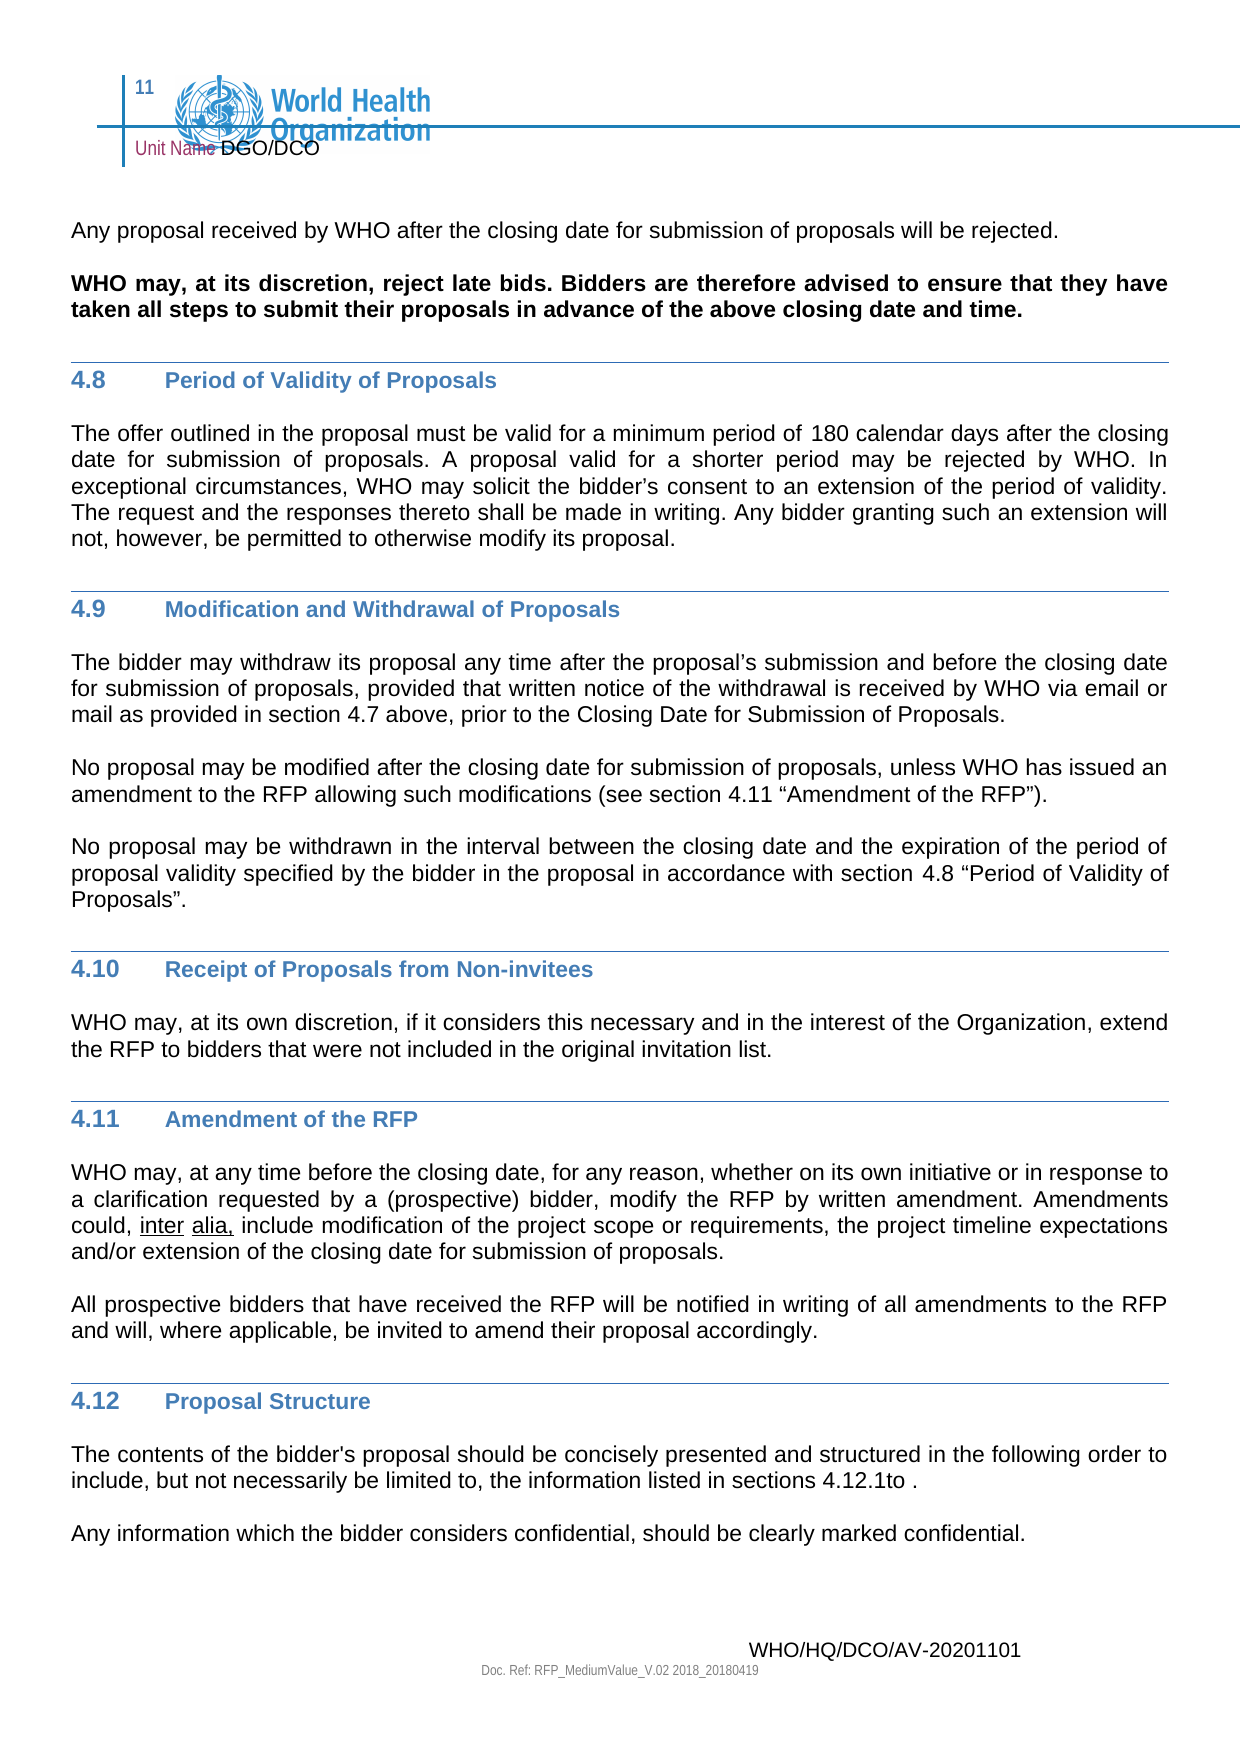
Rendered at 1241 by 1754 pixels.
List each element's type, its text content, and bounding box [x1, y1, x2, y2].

picture [224, 142, 232, 153]
text The bidder may withdraw its proposal any time after the proposal’s submission and before the closing date for submission of proposals, provided that written notice of the withdrawal is received by WHO via email or mail as provided in section 4.7 above, prior to the Closing Date for Submission of Proposals. [71, 649, 1169, 728]
text The contents of the bidder's proposal should be concisely presented and structured in the following order to include, but not necessarily be limited to, the information listed in sections 4.12.1to 4.12.7. [71, 1441, 1169, 1493]
picture [175, 75, 430, 125]
text All prospective bidders that have received the RFP will be notified in writing of all amendments to the RFP and will, where applicable, be invited to amend their proposal accordingly. [71, 1291, 1169, 1344]
picture [306, 142, 316, 154]
picture [175, 128, 430, 154]
picture [277, 142, 285, 153]
text No proposal may be withdrawn in the interval between the closing date and the expiration of the period of proposal validity specified by the bidder in the proposal in accordance with section 4.8 “Period of Validity of Proposals”. [71, 833, 1169, 912]
picture [254, 142, 264, 154]
subtitle Proposal Structure [71, 1384, 1169, 1414]
text WHO may, at its discretion, reject late bids. Bidders are therefore advised to ensure that they have taken all steps to submit their proposals in advance of the above closing date and time. [71, 270, 1169, 323]
text No proposal may be modified after the closing date for submission of proposals, unless WHO has issued an amendment to the RFP allowing such modifications (see section 4.11 “Amendment of the RFP”). [71, 754, 1169, 807]
text Any information which the bidder considers confidential, should be clearly marked confidential. [71, 1520, 1169, 1546]
text Any proposal received by WHO after the closing date for submission of proposals will be rejected. [71, 217, 1169, 244]
text WHO may, at its own discretion, if it considers this necessary and in the interest of the Organization, extend the RFP to bidders that were not included in the original invitation list. [71, 1009, 1169, 1062]
subtitle Modification and Withdrawal of Proposals [71, 592, 1169, 622]
subtitle Amendment of the RFP [71, 1102, 1169, 1133]
text WHO may, at any time before the closing date, for any reason, whether on its own initiative or in response to a clarification requested by a (prospective) bidder, modify the RFP by written amendment. Amendments could, inter alia, include modification of the project scope or requirements, the project timeline expectations and/or extension of the closing date for submission of proposals. [71, 1159, 1169, 1264]
subtitle Period of Validity of Proposals [71, 363, 1169, 393]
subtitle Receipt of Proposals from Non-invitees [71, 952, 1169, 983]
text The offer outlined in the proposal must be valid for a minimum period of 180 calendar days after the closing date for submission of proposals. A proposal valid for a shorter period may be rejected by WHO. In exceptional circumstances, WHO may solicit the bidder’s consent to an extension of the period of validity. The request and the responses thereto shall be made in writing. Any bidder granting such an extension will not, however, be permitted to otherwise modify its proposal. [71, 420, 1169, 552]
